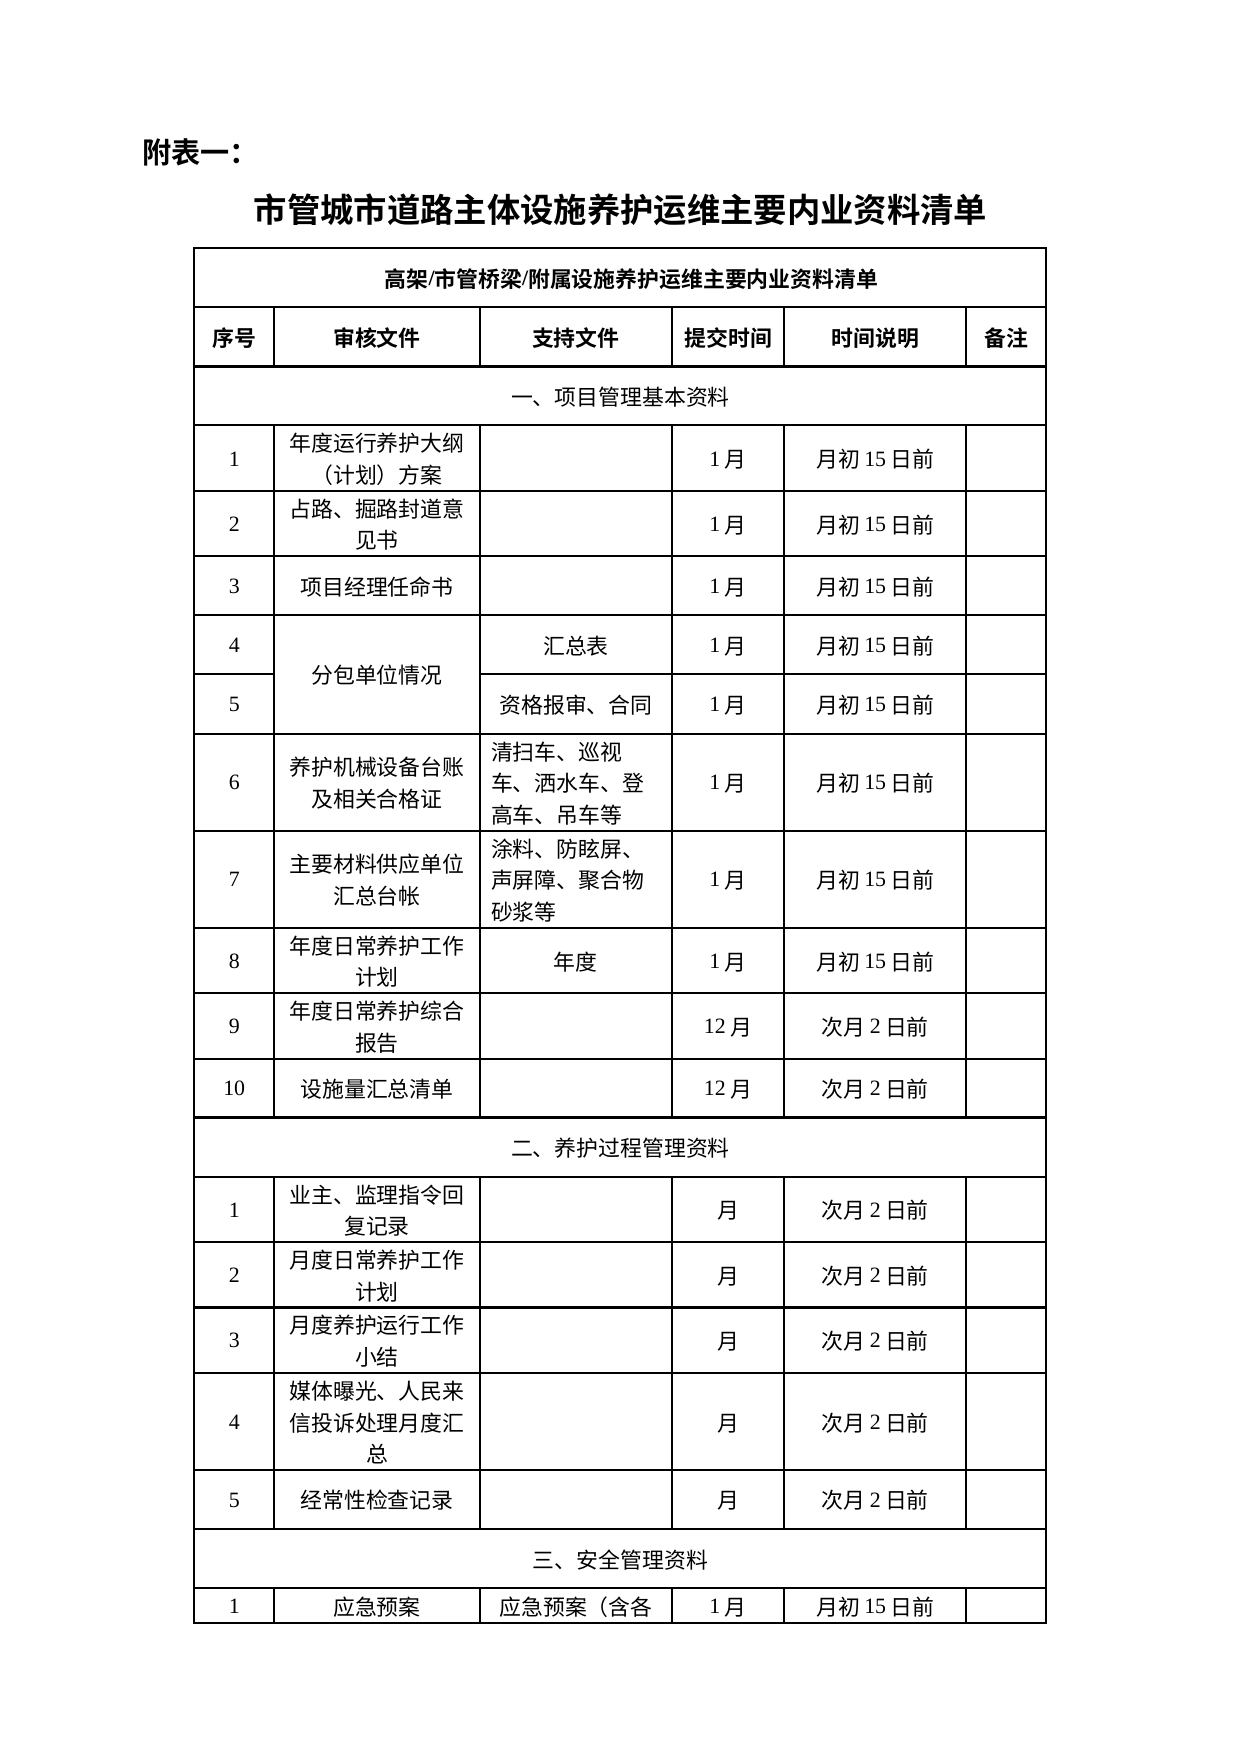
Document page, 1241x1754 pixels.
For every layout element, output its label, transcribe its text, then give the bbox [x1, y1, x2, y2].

table_cell 4 [195, 1374, 273, 1469]
table_cell [967, 492, 1045, 555]
table_cell 时间说明 [785, 308, 965, 365]
table_cell 1月 [673, 492, 783, 555]
table_cell 月度日常养护工作计划 [275, 1243, 479, 1306]
table_cell 资格报审、合同 [481, 675, 671, 732]
table_cell 月 [673, 1243, 783, 1306]
table_cell 年度运行养护大纲（计划）方案 [275, 426, 479, 490]
table_cell 1月 [673, 557, 783, 614]
table_cell 1月 [673, 426, 783, 490]
table_cell 3 [195, 1309, 273, 1372]
table_cell [481, 1243, 671, 1306]
table_cell 次月2日前 [785, 994, 965, 1057]
table_cell 次月2日前 [785, 1060, 965, 1116]
table_cell 设施量汇总清单 [275, 1060, 479, 1116]
table_header 高架/市管桥梁/附属设施养护运维主要内业资料清单 [195, 249, 1045, 306]
table_cell 一、项目管理基本资料 [195, 368, 1045, 424]
table_cell 月初15日前 [785, 492, 965, 555]
table_cell 10 [195, 1060, 273, 1116]
table_cell 12月 [673, 1060, 783, 1116]
table_cell 1 [195, 1178, 273, 1241]
table_cell 1月 [673, 929, 783, 992]
table_cell 清扫车、巡视车、洒水车、登高车、吊车等 [481, 735, 671, 829]
table_cell 月 [673, 1374, 783, 1469]
table_cell [967, 1589, 1045, 1622]
table_cell 主要材料供应单位汇总台帐 [275, 832, 479, 927]
table_cell 月度养护运行工作小结 [275, 1309, 479, 1372]
table_cell [967, 832, 1045, 927]
table_cell 4 [195, 616, 273, 673]
table_cell 审核文件 [275, 308, 479, 365]
table_cell 序号 [195, 308, 273, 365]
table_cell 1月 [673, 616, 783, 673]
table_cell 2 [195, 1243, 273, 1306]
table_cell 提交时间 [673, 308, 783, 365]
table_cell 2 [195, 492, 273, 555]
table_cell 月初15日前 [785, 832, 965, 927]
table_cell 业主、监理指令回复记录 [275, 1178, 479, 1241]
table_cell 12月 [673, 994, 783, 1057]
table_cell [481, 492, 671, 555]
table_cell [481, 1178, 671, 1241]
table_cell [481, 1471, 671, 1528]
table_cell [967, 1060, 1045, 1116]
table_cell 次月2日前 [785, 1178, 965, 1241]
table_cell 月初15日前 [785, 426, 965, 490]
table_cell 汇总表 [481, 616, 671, 673]
table_cell 三、安全管理资料 [195, 1530, 1045, 1587]
table_cell [967, 929, 1045, 992]
table_cell 经常性检查记录 [275, 1471, 479, 1528]
table_cell 媒体曝光、人民来信投诉处理月度汇总 [275, 1374, 479, 1469]
table_cell 涂料、防眩屏、声屏障、聚合物砂浆等 [481, 832, 671, 927]
table_cell 备注 [967, 308, 1045, 365]
table_cell 1月 [673, 832, 783, 927]
table_cell 月初15日前 [785, 675, 965, 732]
table_cell [967, 675, 1045, 732]
table_cell 年度日常养护工作计划 [275, 929, 479, 992]
table_cell [967, 994, 1045, 1057]
table_cell [967, 426, 1045, 490]
table_cell 项目经理任命书 [275, 557, 479, 614]
table_cell 1月 [673, 1589, 783, 1622]
table_cell 1月 [673, 675, 783, 732]
table_cell [481, 994, 671, 1057]
table_cell 月初15日前 [785, 929, 965, 992]
table_cell 占路、掘路封道意见书 [275, 492, 479, 555]
table_cell 3 [195, 557, 273, 614]
text 市管城市道路主体设施养护运维主要内业资料清单 [142, 172, 1098, 235]
table_cell [967, 1471, 1045, 1528]
table_cell 月初15日前 [785, 557, 965, 614]
table_cell [481, 557, 671, 614]
table_cell 1 [195, 1589, 273, 1622]
text 附表一： [142, 130, 1098, 172]
table_cell 次月2日前 [785, 1374, 965, 1469]
table_cell 月 [673, 1178, 783, 1241]
table_cell 年度日常养护综合报告 [275, 994, 479, 1057]
table_cell 次月2日前 [785, 1471, 965, 1528]
table_cell 支持文件 [481, 308, 671, 365]
table_cell 9 [195, 994, 273, 1057]
table_cell [967, 1374, 1045, 1469]
table_cell 6 [195, 735, 273, 829]
table_cell 8 [195, 929, 273, 992]
table_cell 月初15日前 [785, 735, 965, 829]
table_cell [967, 1178, 1045, 1241]
table_cell [967, 557, 1045, 614]
table_cell [481, 1374, 671, 1469]
table_cell [967, 1309, 1045, 1372]
table_cell 次月2日前 [785, 1243, 965, 1306]
table_cell 7 [195, 832, 273, 927]
table_cell 月 [673, 1471, 783, 1528]
table_cell 分包单位情况 [275, 616, 479, 732]
table_cell 月 [673, 1309, 783, 1372]
table_cell 月初15日前 [785, 1589, 965, 1622]
table_cell 1 [195, 426, 273, 490]
table_cell [481, 1309, 671, 1372]
table_cell 年度 [481, 929, 671, 992]
table_cell [967, 616, 1045, 673]
table_cell 养护机械设备台账及相关合格证 [275, 735, 479, 829]
table_cell 二、养护过程管理资料 [195, 1119, 1045, 1176]
table_cell 次月2日前 [785, 1309, 965, 1372]
table_cell [481, 426, 671, 490]
table_cell 应急预案（含各类） [481, 1589, 671, 1622]
table_cell 1月 [673, 735, 783, 829]
table_cell [967, 1243, 1045, 1306]
table_cell 5 [195, 1471, 273, 1528]
table_cell 应急预案 [275, 1589, 479, 1622]
table_cell [481, 1060, 671, 1116]
table_cell [967, 735, 1045, 829]
table_cell 月初15日前 [785, 616, 965, 673]
table_cell 5 [195, 675, 273, 732]
